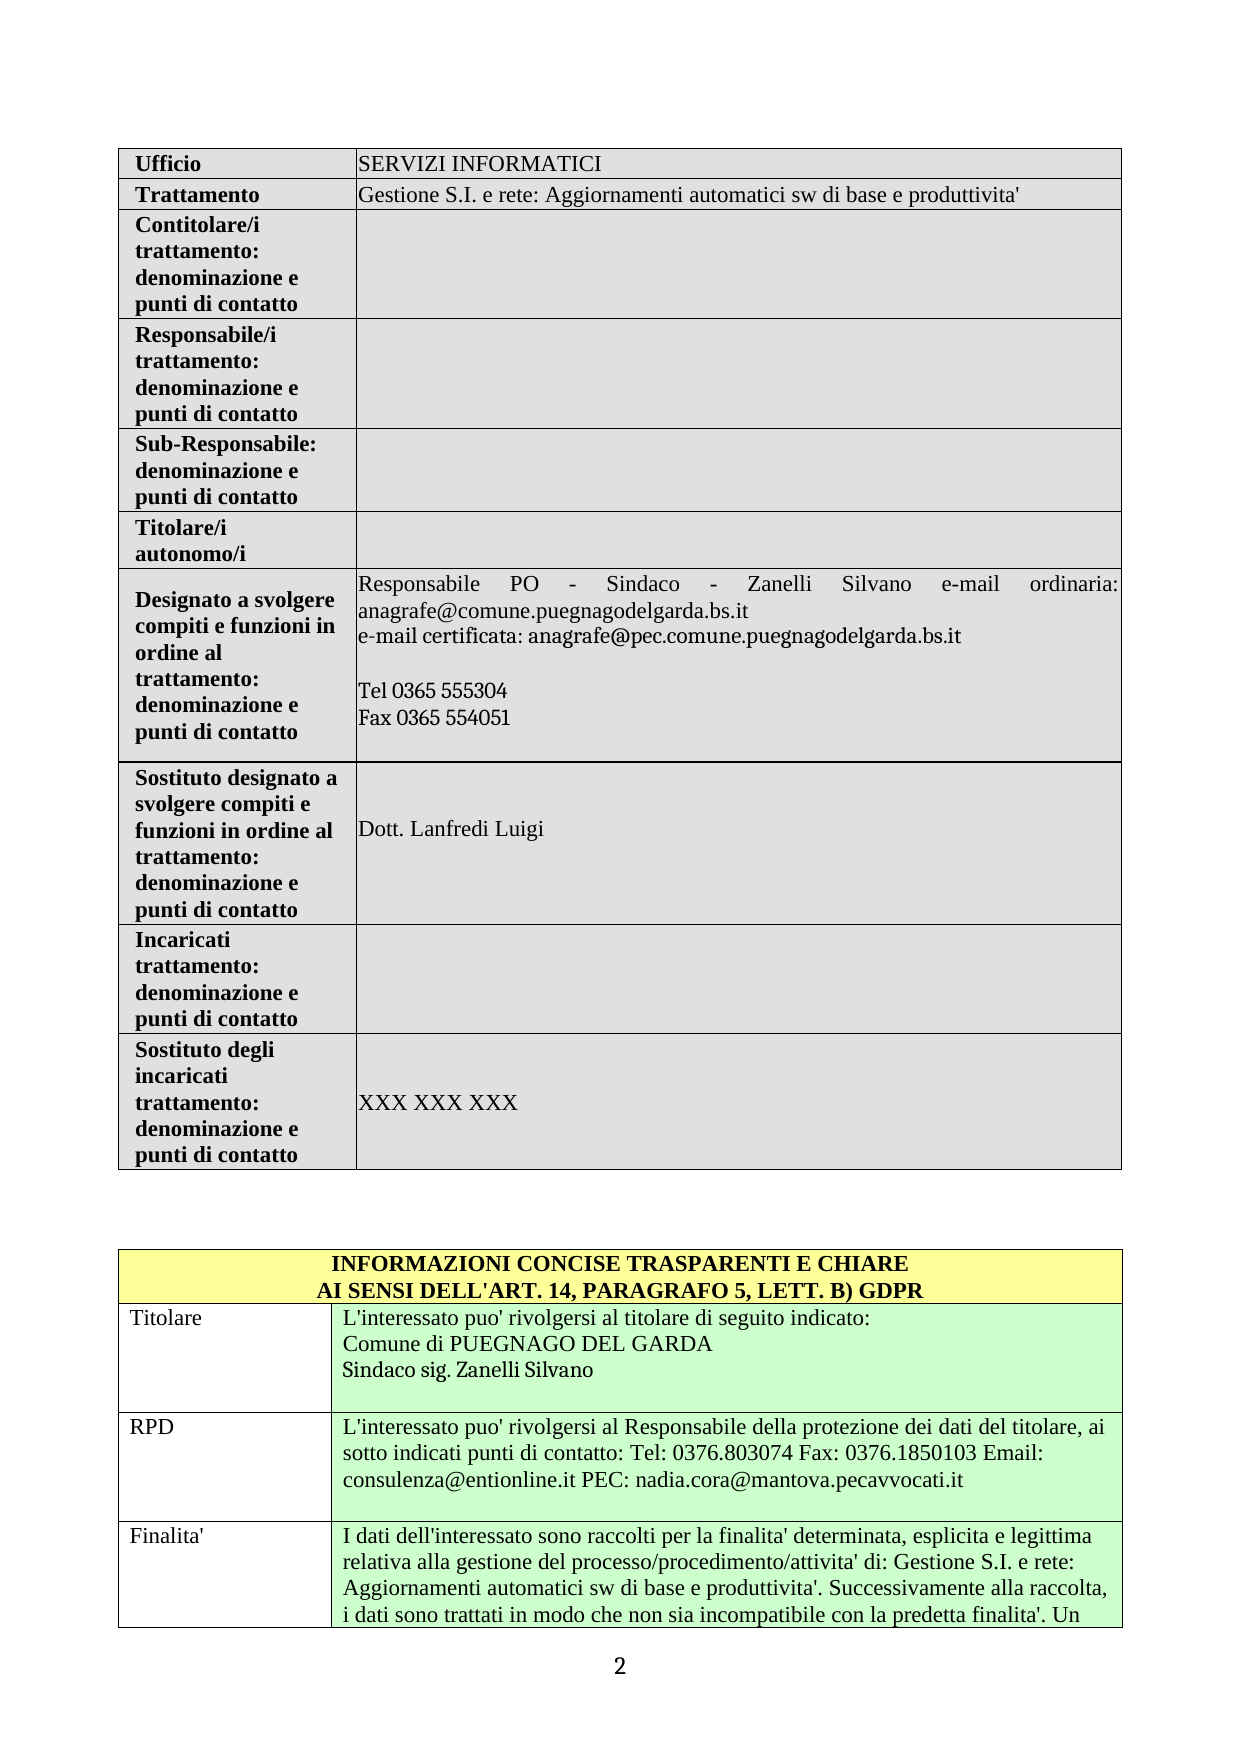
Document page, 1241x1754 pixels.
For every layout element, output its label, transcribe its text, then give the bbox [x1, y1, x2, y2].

table_cell [357, 512, 1121, 568]
table_cell L'interessato puo' rivolgersi al titolare di seguito indicato: Comune di PUEGNAGO DEL GARDA Sindaco sig. Zanelli Silvano [332, 1304, 1122, 1412]
table_cell XXX XXX XXX [357, 1034, 1121, 1169]
table_cell Gestione S.I. e rete: Aggiornamenti automatici sw di base e produttivita' [357, 179, 1121, 209]
table_cell SERVIZI INFORMATICI [357, 149, 1121, 178]
table_cell Incaricati trattamento: denominazione e punti di contatto [119, 925, 356, 1033]
table_cell Titolare/i autonomo/i [119, 512, 356, 568]
table_cell Titolare [119, 1304, 331, 1412]
table_cell Ufficio [119, 149, 356, 178]
table_cell Dott. Lanfredi Luigi [357, 763, 1121, 924]
table_cell L'interessato puo' rivolgersi al Responsabile della protezione dei dati del titolare, ai sotto indicati punti di contatto: Tel: 0376.803074 Fax: 0376.1850103 Email: consulenza@entionline.it PEC: nadia.cora@mantova.pecavvocati.it [332, 1413, 1122, 1521]
table_cell Contitolare/i trattamento: denominazione e punti di contatto [119, 210, 356, 318]
table_cell [357, 319, 1121, 428]
table_cell Designato a svolgere compiti e funzioni in ordine al trattamento: denominazione e punti di contatto [119, 569, 356, 761]
table_cell [357, 925, 1121, 1033]
table_cell Sostituto designato a svolgere compiti e funzioni in ordine al trattamento: denominazione e punti di contatto [119, 763, 356, 924]
table_cell Sostituto degli incaricati trattamento: denominazione e punti di contatto [119, 1034, 356, 1169]
table_cell RPD [119, 1413, 331, 1521]
table_header INFORMAZIONI CONCISE TRASPARENTI E CHIARE AI SENSI DELL'ART. 14, PARAGRAFO 5, LETT. B) GDPR [119, 1250, 1122, 1303]
table_cell Trattamento [119, 179, 356, 209]
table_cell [332, 1522, 1122, 1627]
table_cell Finalita' [119, 1522, 331, 1627]
table_cell Responsabile/i trattamento: denominazione e punti di contatto [119, 319, 356, 428]
table_cell [357, 210, 1121, 318]
table_cell Responsabile PO - Sindaco - Zanelli Silvano e-mail ordinaria: anagrafe@comune.puegnagodelgarda.bs.it e-mail certificata: anagrafe@pec.comune.puegnagodelgarda.bs.it Tel 0365 555304 Fax 0365 554051 [357, 569, 1121, 761]
table_cell [357, 429, 1121, 511]
table_cell Sub-Responsabile: denominazione e punti di contatto [119, 429, 356, 511]
